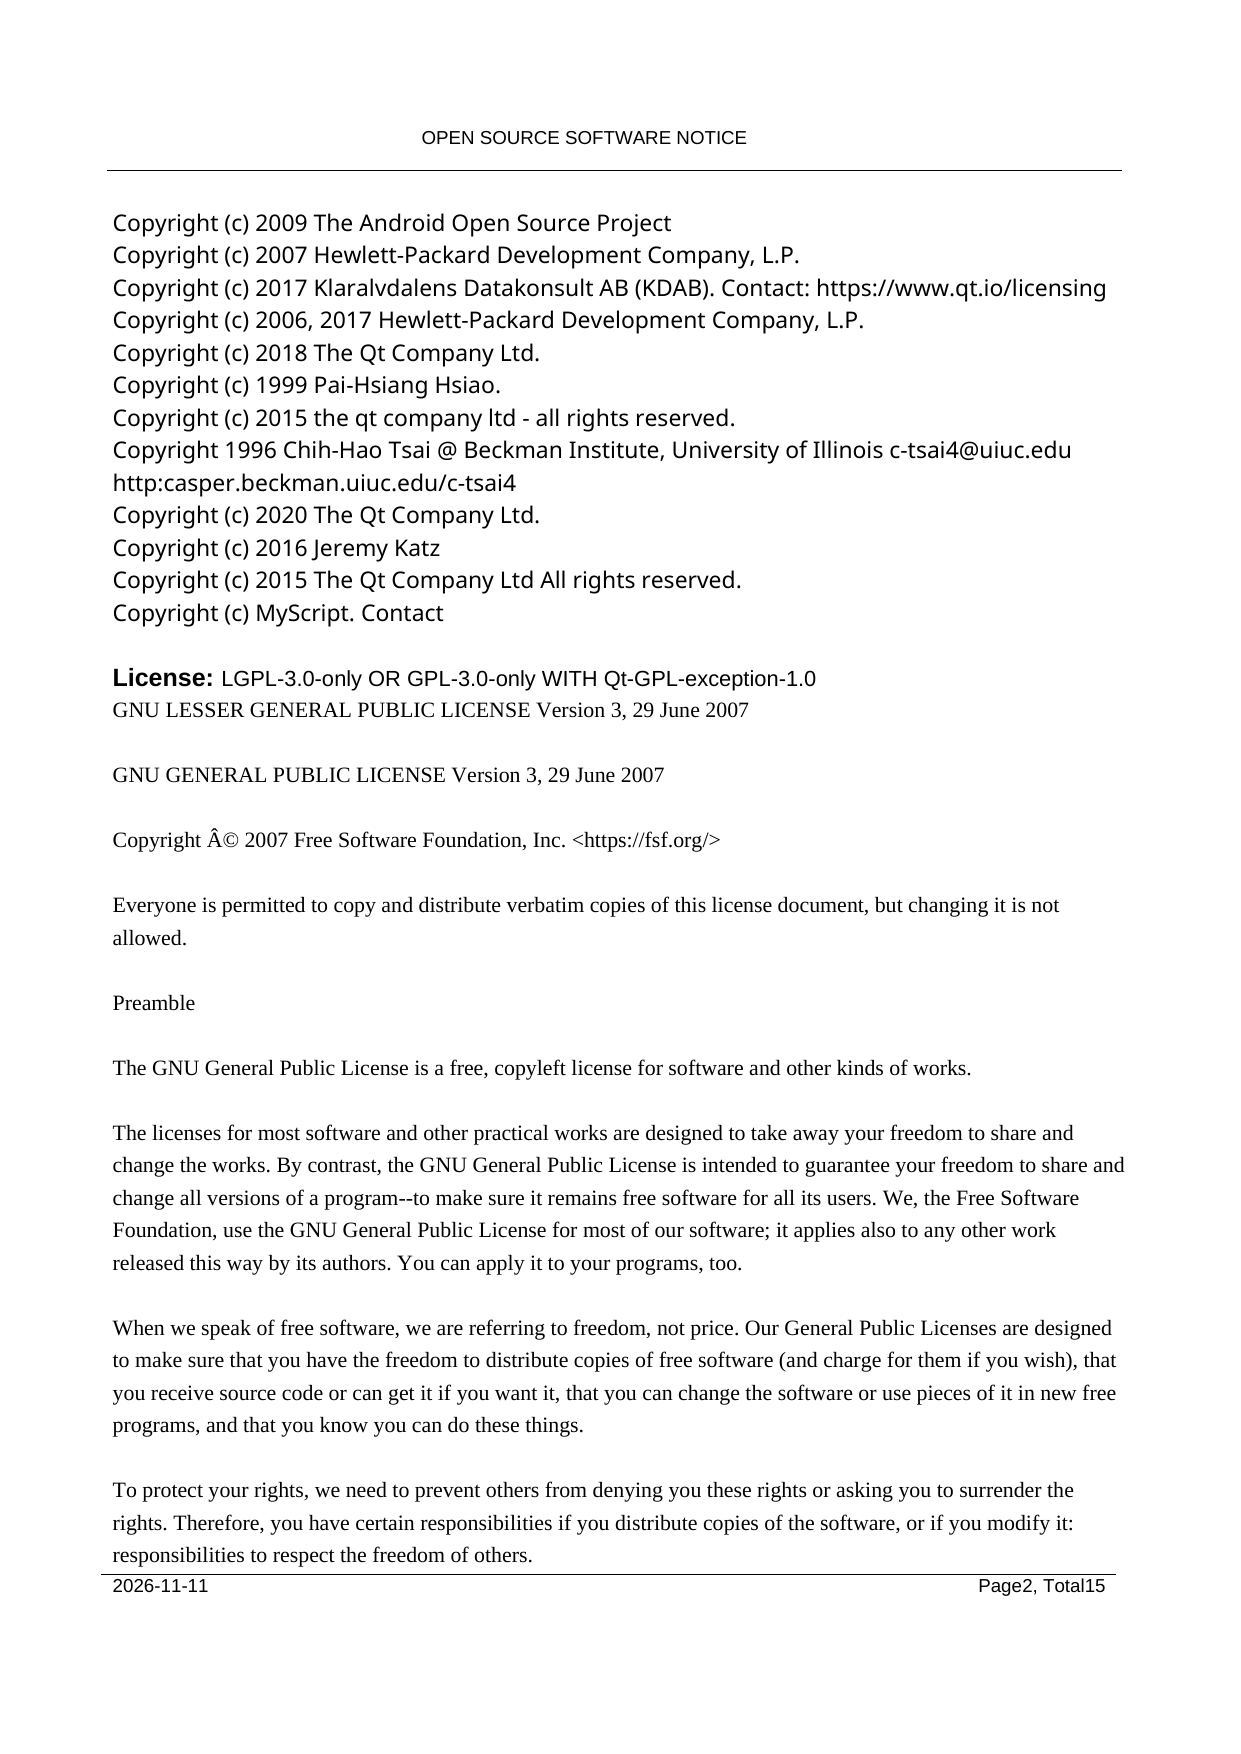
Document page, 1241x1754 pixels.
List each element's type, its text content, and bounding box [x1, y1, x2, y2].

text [112, 694, 1128, 1571]
text License: LGPL-3.0-only OR GPL-3.0-only WITH Qt-GPL-exception-1.0 [112, 661, 1128, 694]
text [112, 206, 1128, 661]
